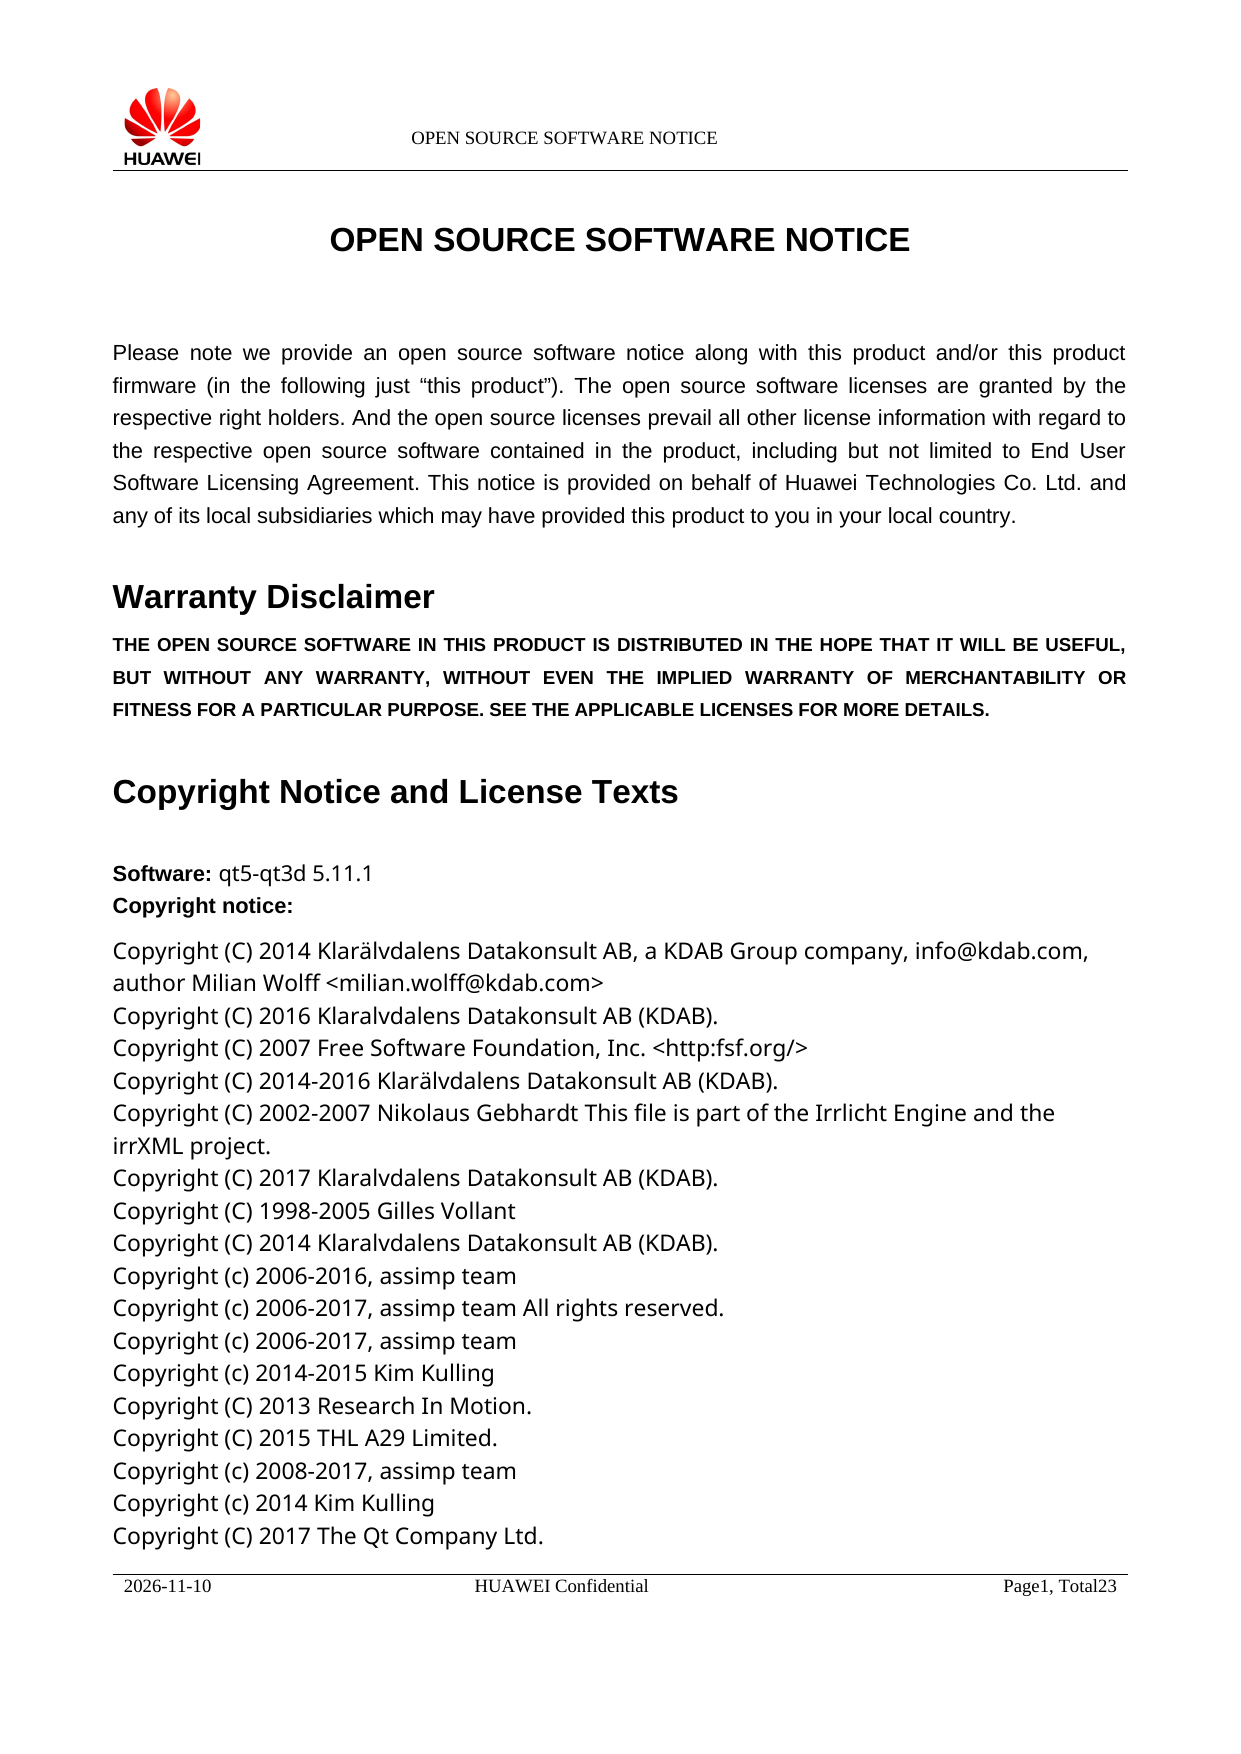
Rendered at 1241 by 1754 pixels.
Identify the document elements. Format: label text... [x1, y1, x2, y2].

text Please note we provide an open source software notice along with this product and/or this product firmware (in the following just “this product”). The open source software licenses are granted by the respective right holders. And the open source licenses prevail all other license information with regard to the respective open source software contained in the product, including but not limited to End User Software Licensing Agreement. This notice is provided on behalf of Huawei Technologies Co. Ltd. and any of its local subsidiaries which may have provided this product to you in your local country. [112, 336, 1128, 531]
text Copyright notice: [112, 889, 1128, 921]
text Copyright Notice and License Texts [112, 759, 1128, 824]
title Software: qt5-qt3d 5.11.1 [112, 856, 1128, 889]
text The open source software in this product is distributed in the hope that it will be useful, but WITHOUT ANY WARRANTY, without even the implied warranty of MERCHANTABILITY or FITNESS FOR A PARTICULAR PURPOSE. See the applicable licenses for more details. [112, 629, 1128, 726]
picture [124, 88, 201, 165]
text OPEN SOURCE SOFTWARE NOTICE [112, 206, 1128, 271]
text Warranty Disclaimer [112, 564, 1128, 629]
